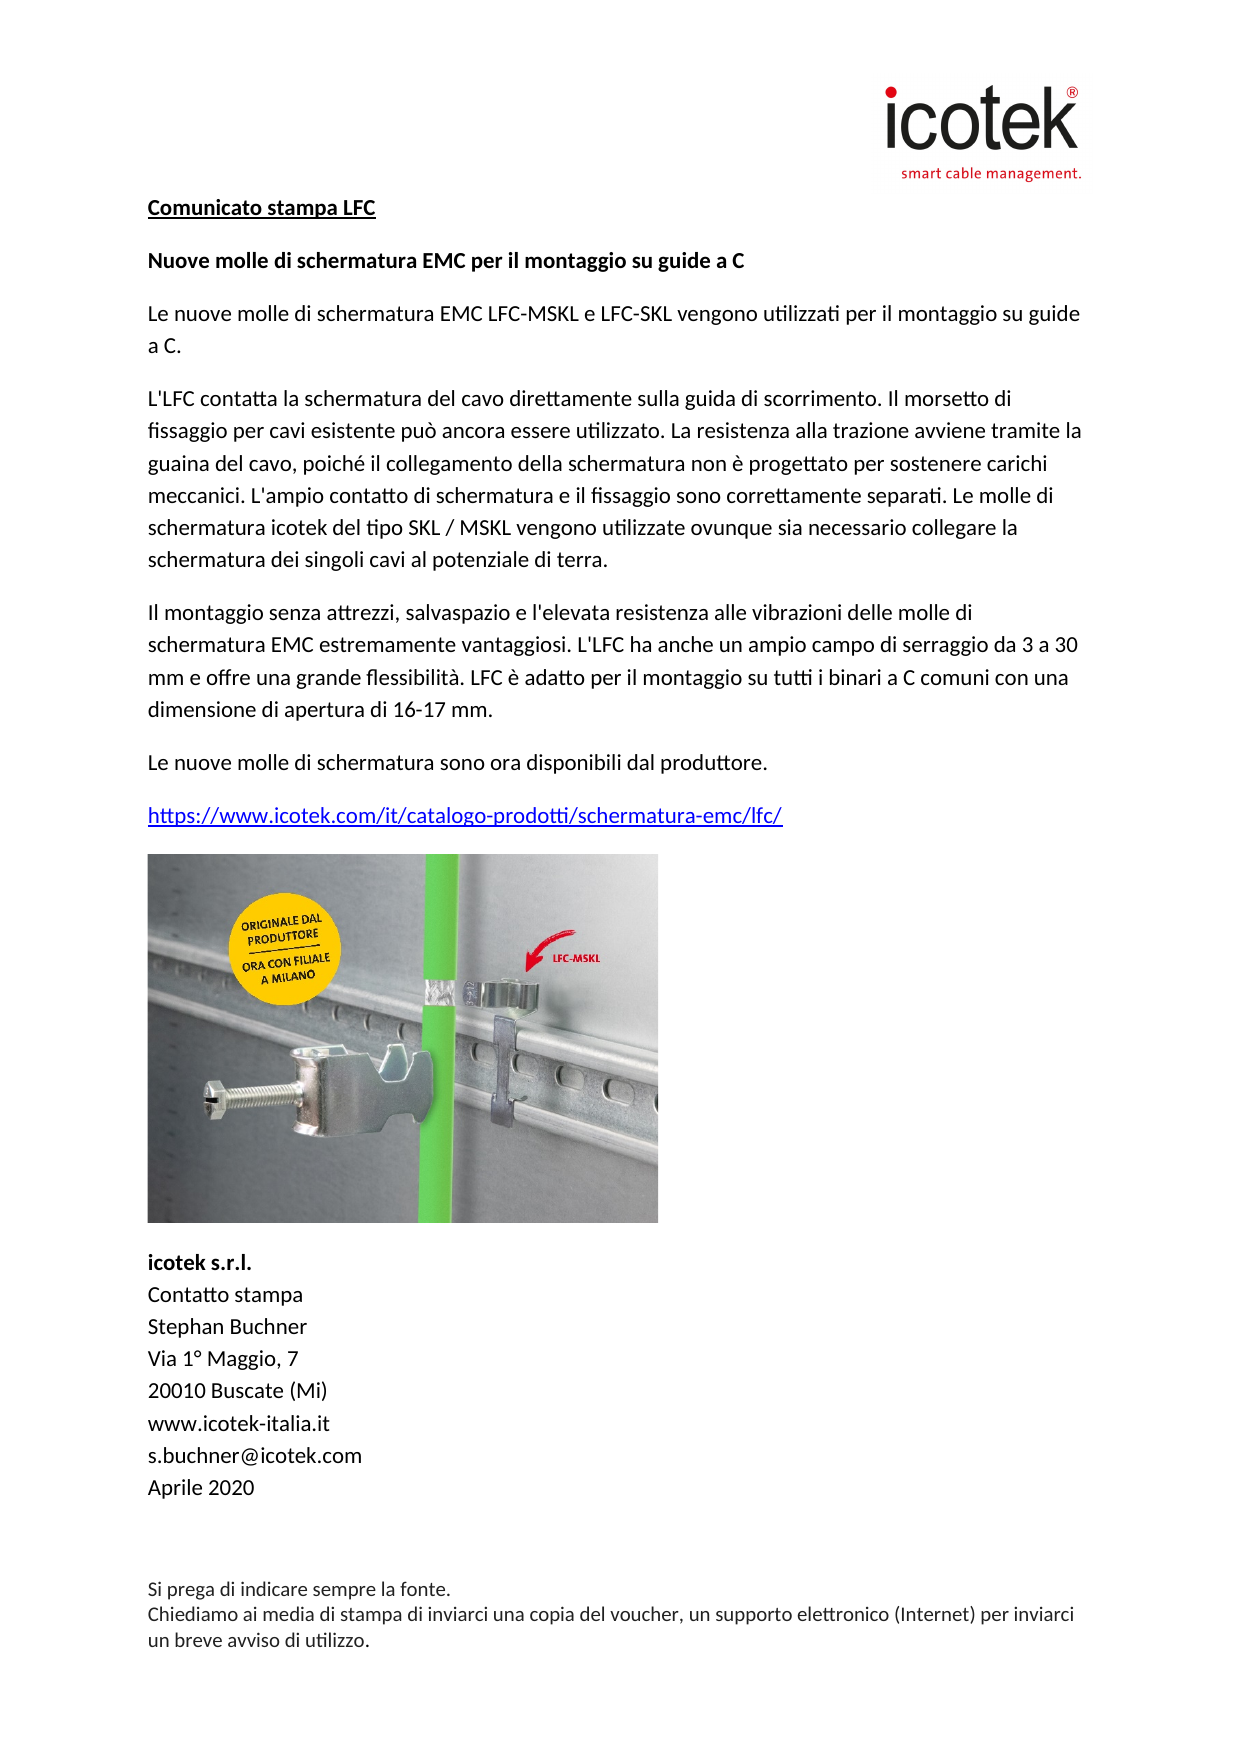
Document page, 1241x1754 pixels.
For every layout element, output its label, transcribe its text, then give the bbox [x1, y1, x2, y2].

picture [147, 854, 659, 1223]
picture [870, 73, 1093, 194]
text icotek s.r.l. Contatto stampa Stephan Buchner Via 1° Maggio, 7 20010 Buscate (Mi) www.icotek-italia.it s.buchner@icotek.com Aprile 2020 [148, 1248, 1093, 1501]
text https://www.icotek.com/it/catalogo-prodotti/schermatura-emc/lfc/ [148, 801, 1093, 829]
text Le nuove molle di schermatura sono ora disponibili dal produttore. [148, 748, 1093, 776]
text L'LFC contatta la schermatura del cavo direttamente sulla guida di scorrimento. Il morsetto di fissaggio per cavi esistente può ancora essere utilizzato. La resistenza alla trazione avviene tramite la guaina del cavo, poiché il collegamento della schermatura non è progettato per sostenere carichi meccanici. L'ampio contatto di schermatura e il fissaggio sono correttamente separati. Le molle di schermatura icotek del tipo SKL / MSKL vengono utilizzate ovunque sia necessario collegare la schermatura dei singoli cavi al potenziale di terra. [148, 384, 1093, 573]
text Le nuove molle di schermatura EMC LFC-MSKL e LFC-SKL vengono utilizzati per il montaggio su guide a C. [148, 299, 1093, 359]
text Nuove molle di schermatura EMC per il montaggio su guide a C [148, 246, 1093, 274]
text Comunicato stampa LFC [148, 193, 1093, 221]
text Il montaggio senza attrezzi, salvaspazio e l'elevata resistenza alle vibrazioni delle molle di schermatura EMC estremamente vantaggiosi. L'LFC ha anche un ampio campo di serraggio da 3 a 30 mm e offre una grande flessibilità. LFC è adatto per il montaggio su tutti i binari a C comuni con una dimensione di apertura di 16-17 mm. [148, 598, 1093, 723]
